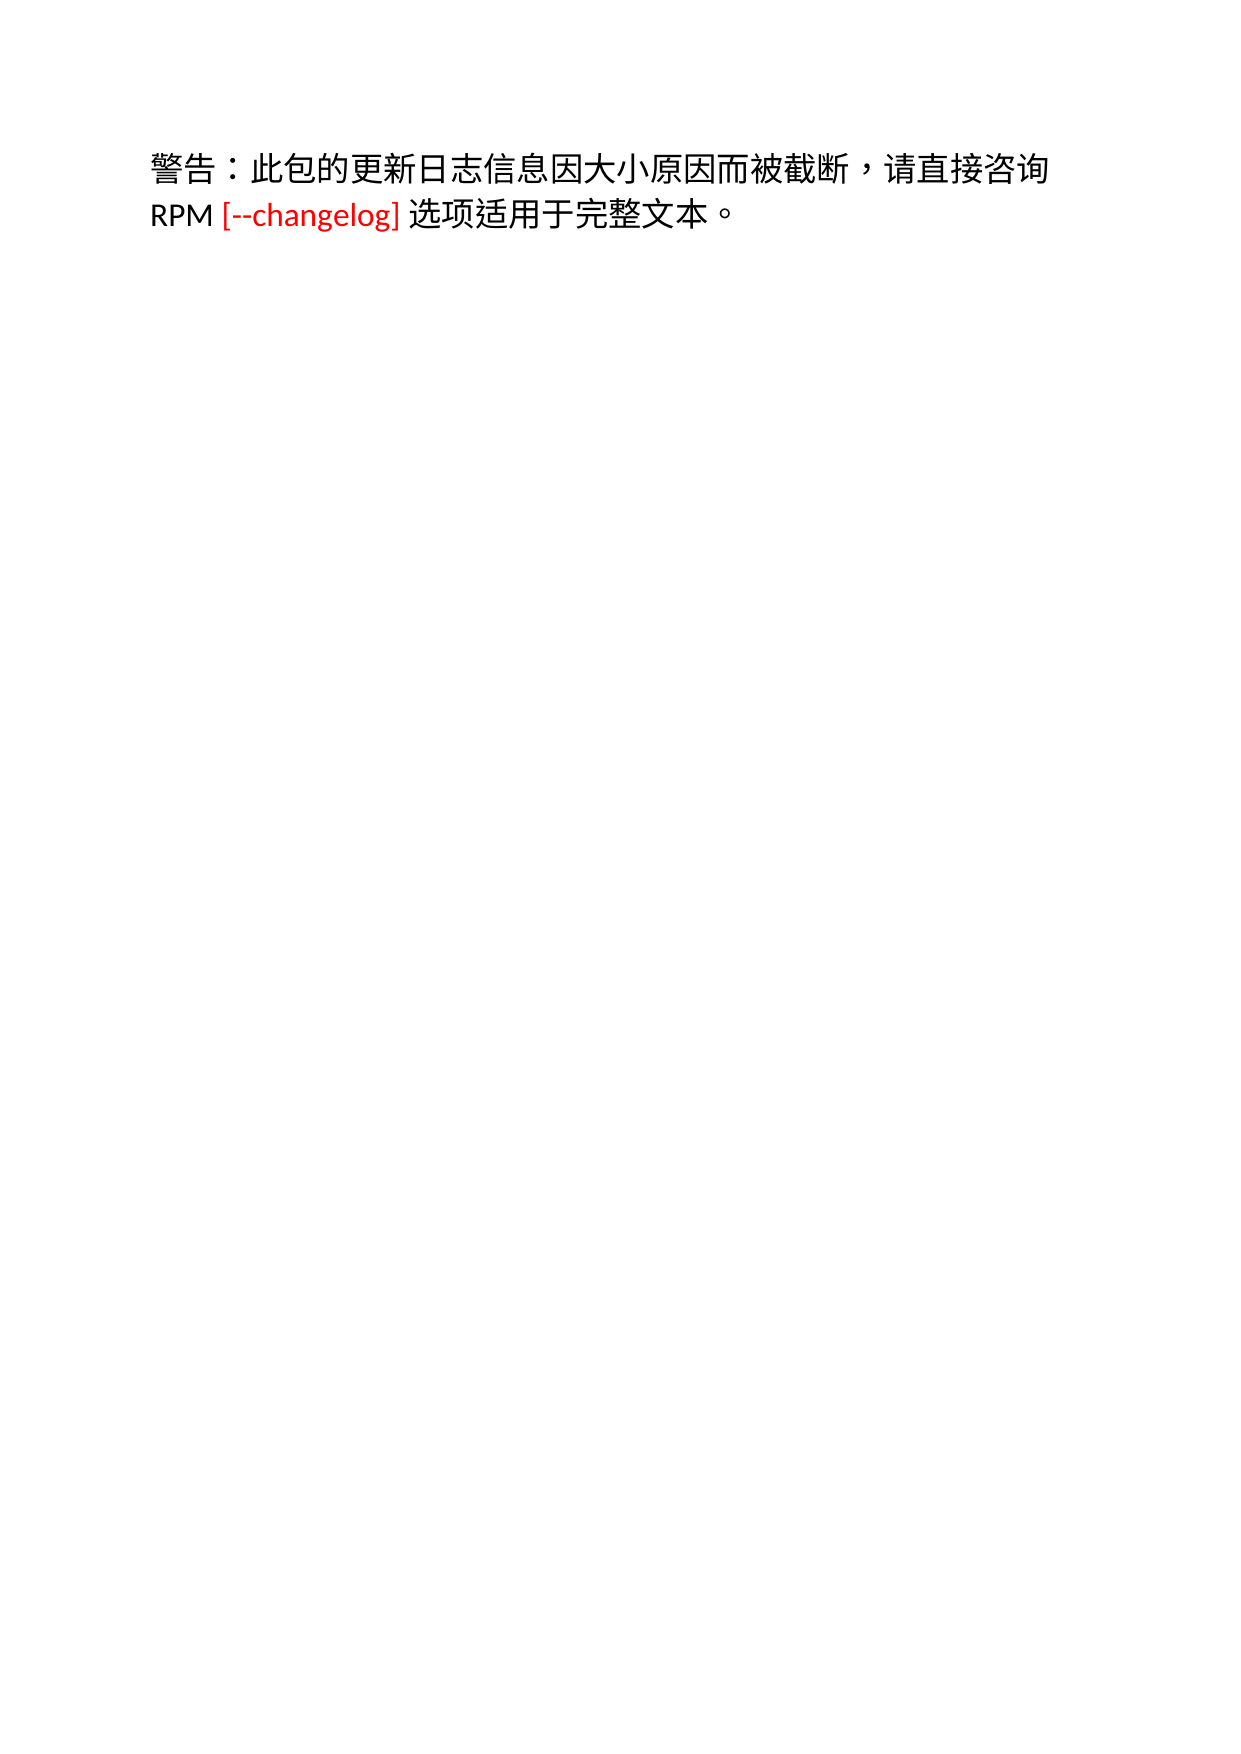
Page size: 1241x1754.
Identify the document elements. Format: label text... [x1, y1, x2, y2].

text 警告：此包的更新日志信息因大小原因而被截断，请直接咨询 RPM [--changelog] 选项适用于完整文本。 [150, 150, 1090, 235]
